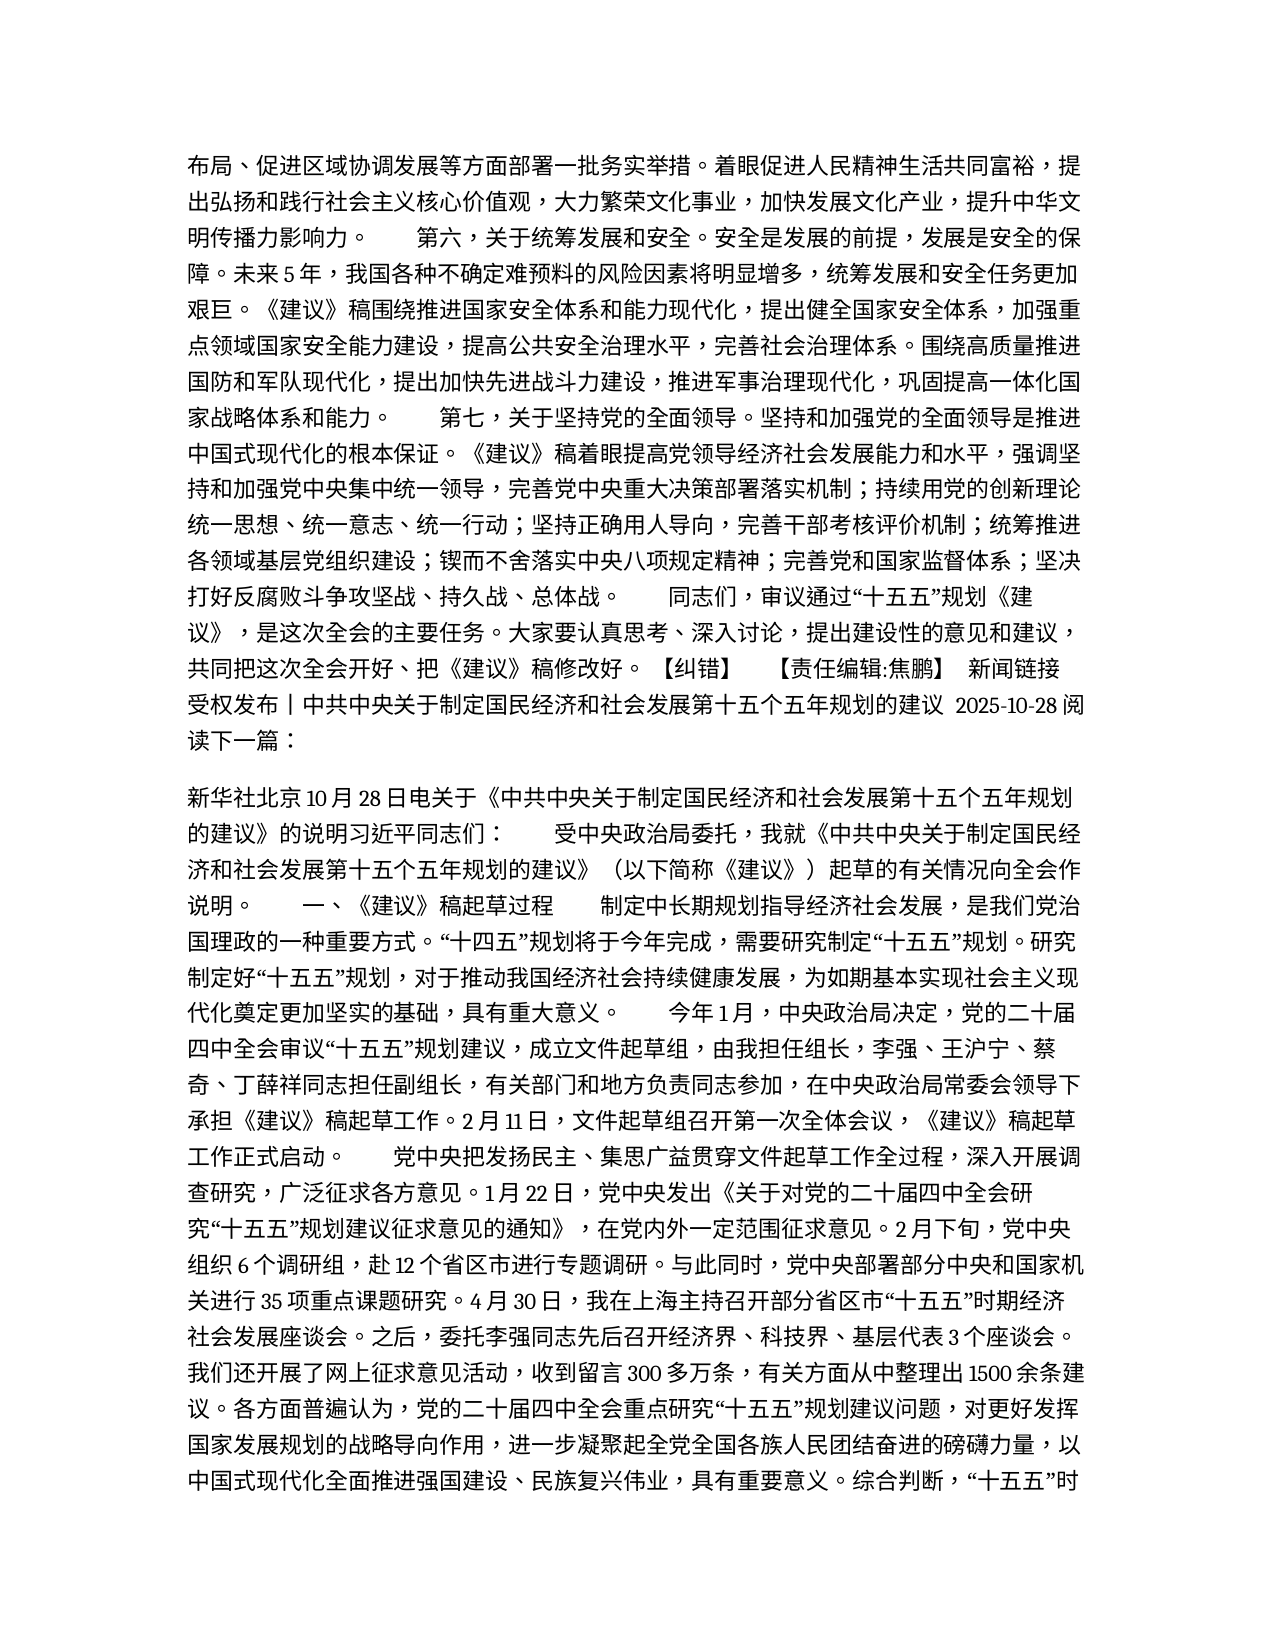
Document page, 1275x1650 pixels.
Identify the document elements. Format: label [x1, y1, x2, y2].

text [187, 150, 1087, 756]
text [187, 782, 1087, 1496]
